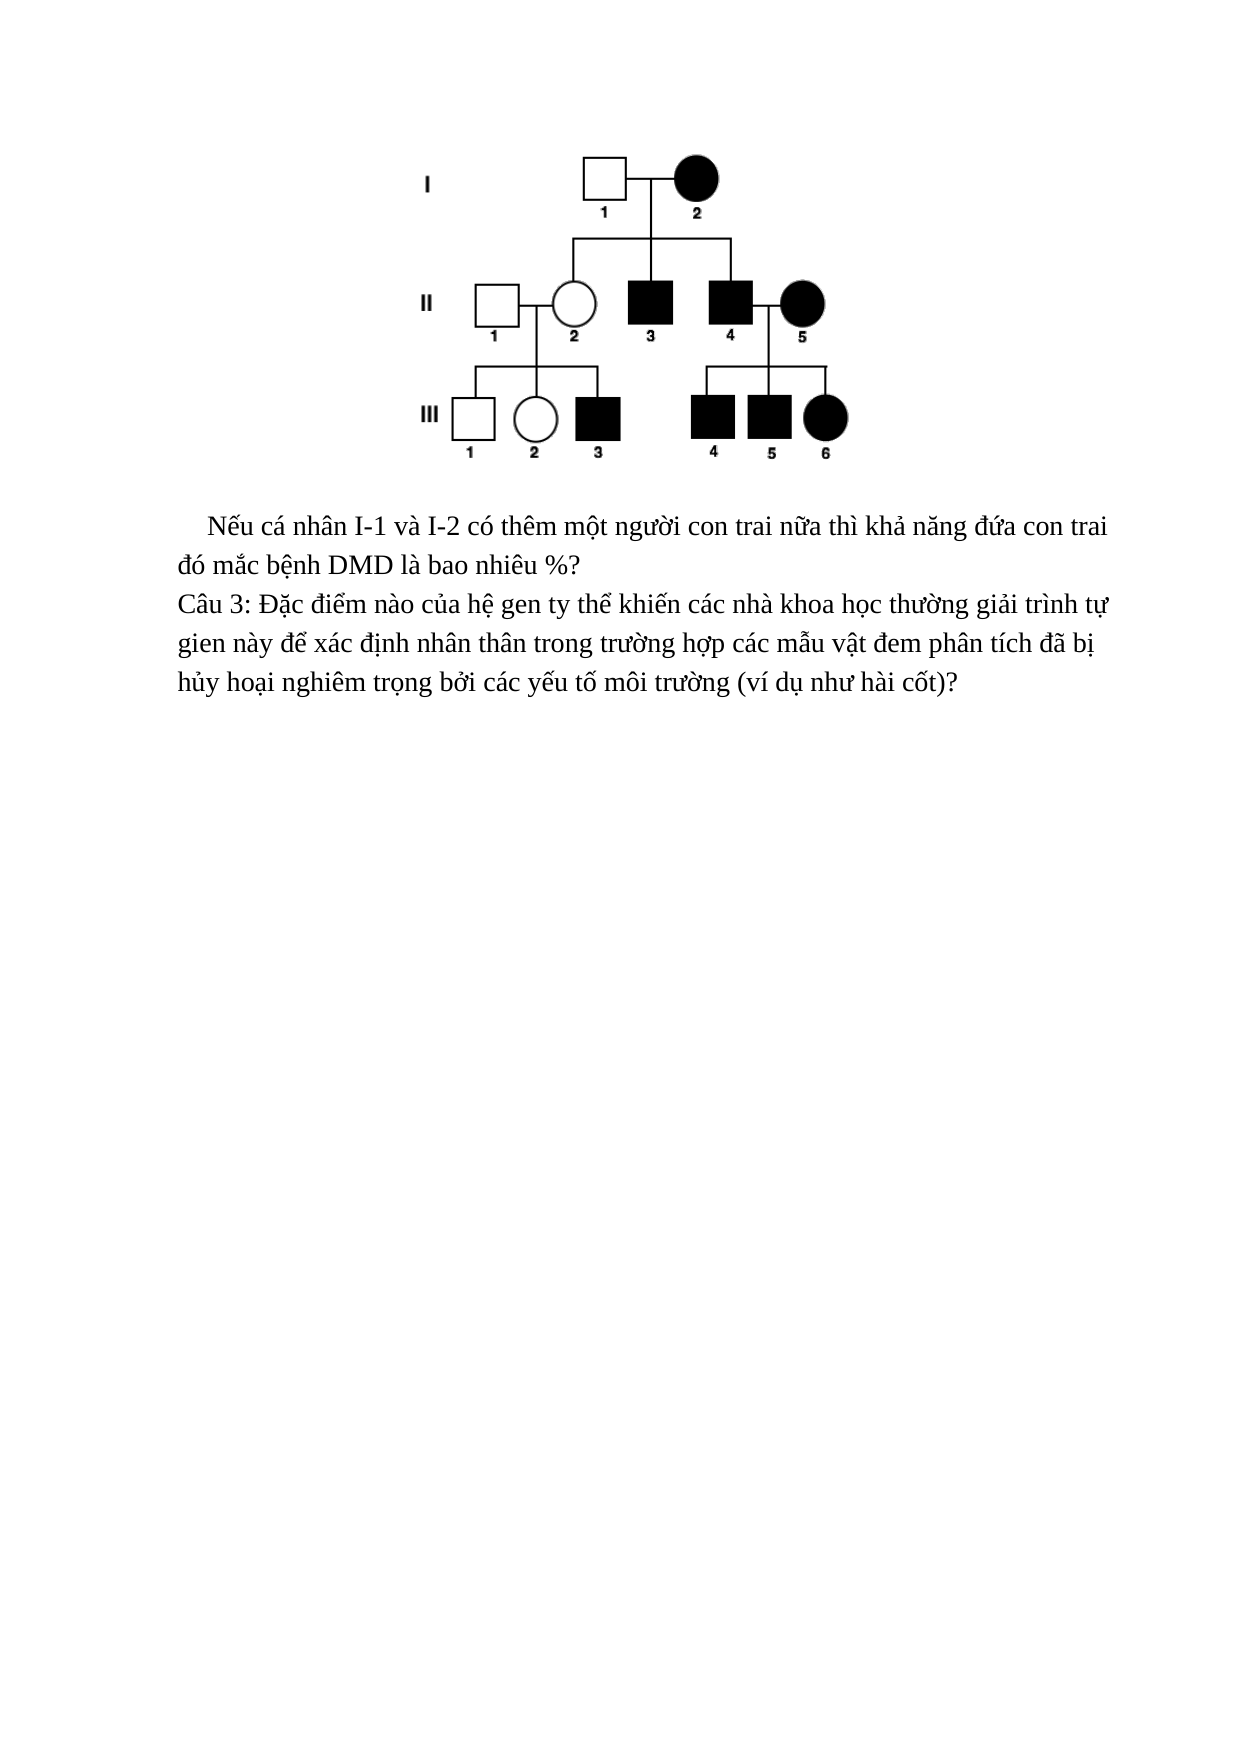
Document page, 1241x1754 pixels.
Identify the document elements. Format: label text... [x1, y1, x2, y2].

text Nếu cá nhân I-1 và I-2 có thêm một người con trai nữa thì khả năng đứa con trai đó mắc bệnh DMD là bao nhiêu %? [177, 509, 1122, 581]
picture [398, 118, 902, 504]
text Câu 3: Đặc điểm nào của hệ gen ty thể khiến các nhà khoa học thường giải trình tự gien này để xác định nhân thân trong trường hợp các mẫu vật đem phân tích đã bị hủy hoại nghiêm trọng bởi các yếu tố môi trường (ví dụ như hài cốt)? [177, 587, 1122, 697]
